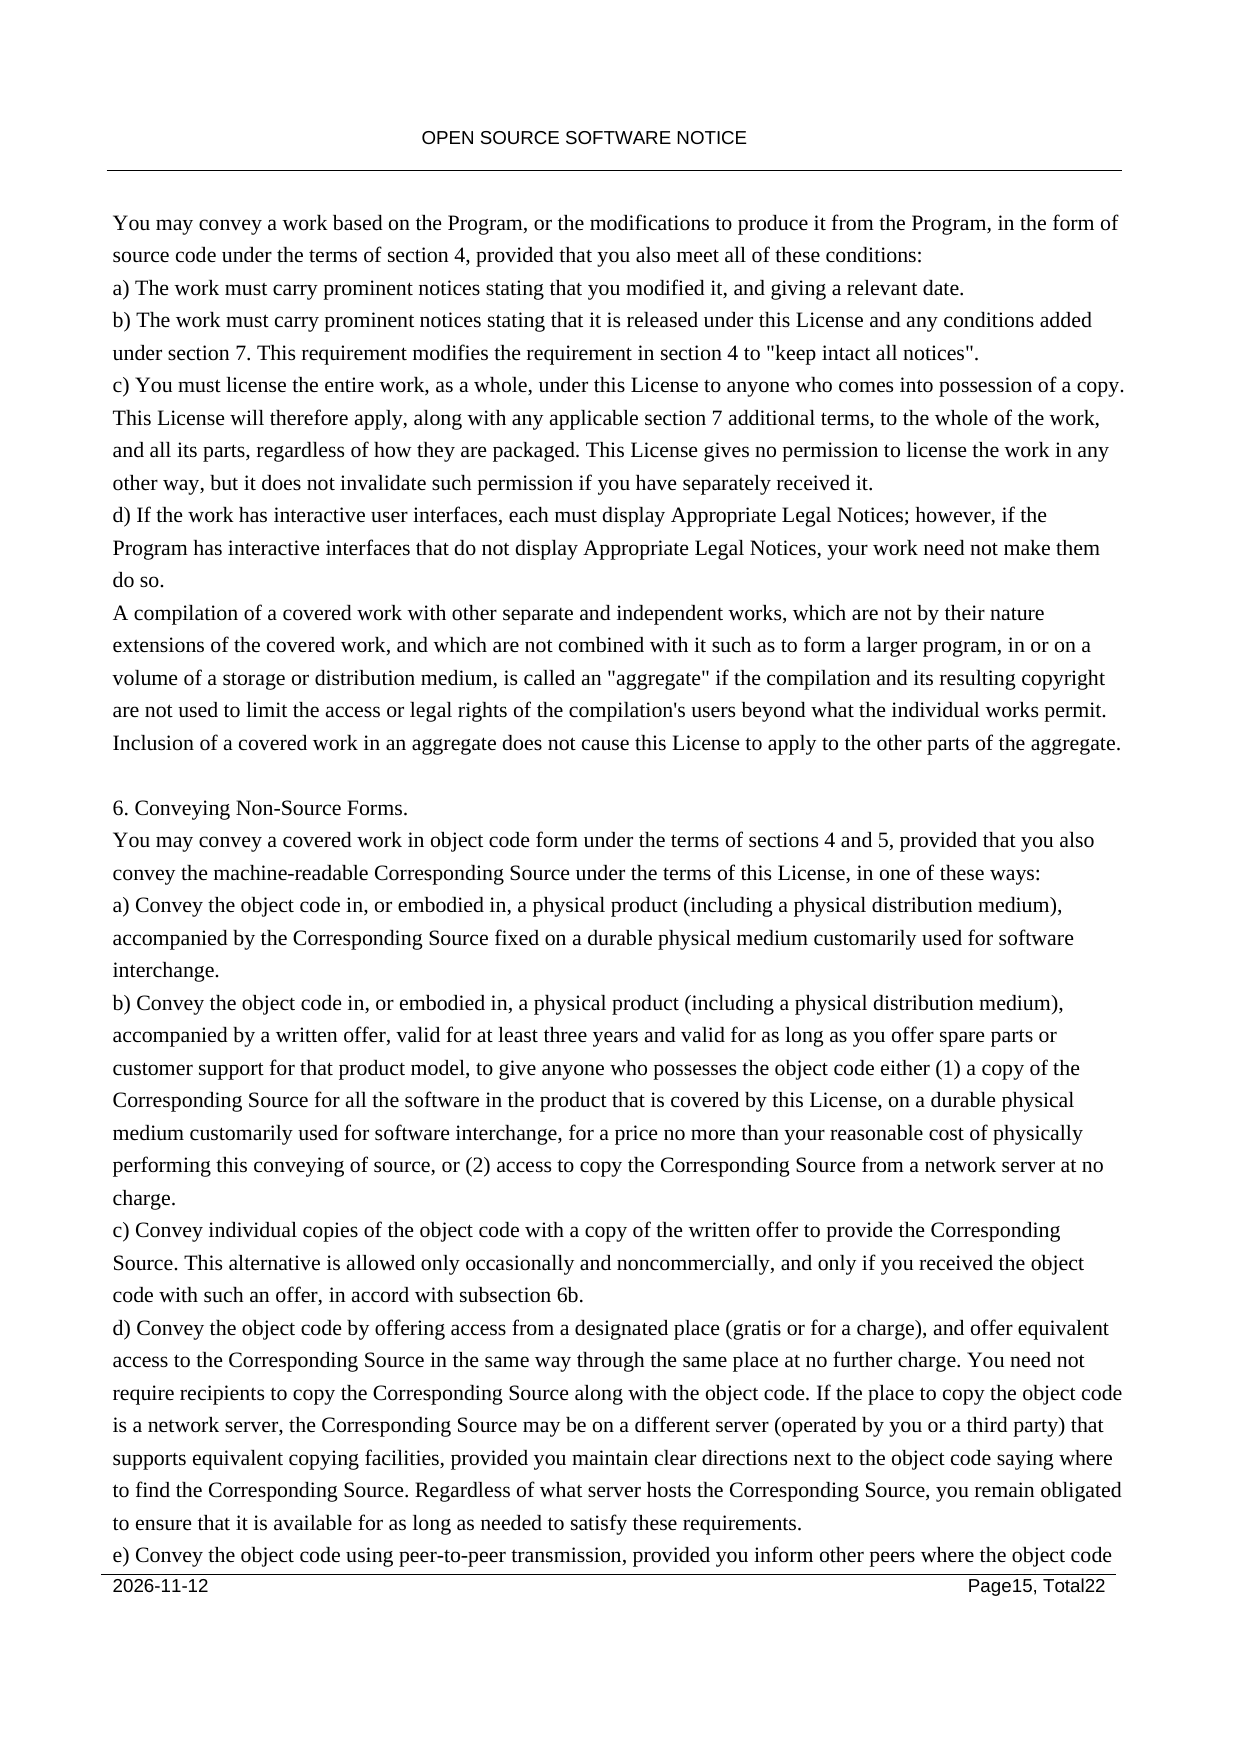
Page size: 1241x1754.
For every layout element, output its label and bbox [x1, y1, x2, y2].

text [112, 206, 1128, 1571]
